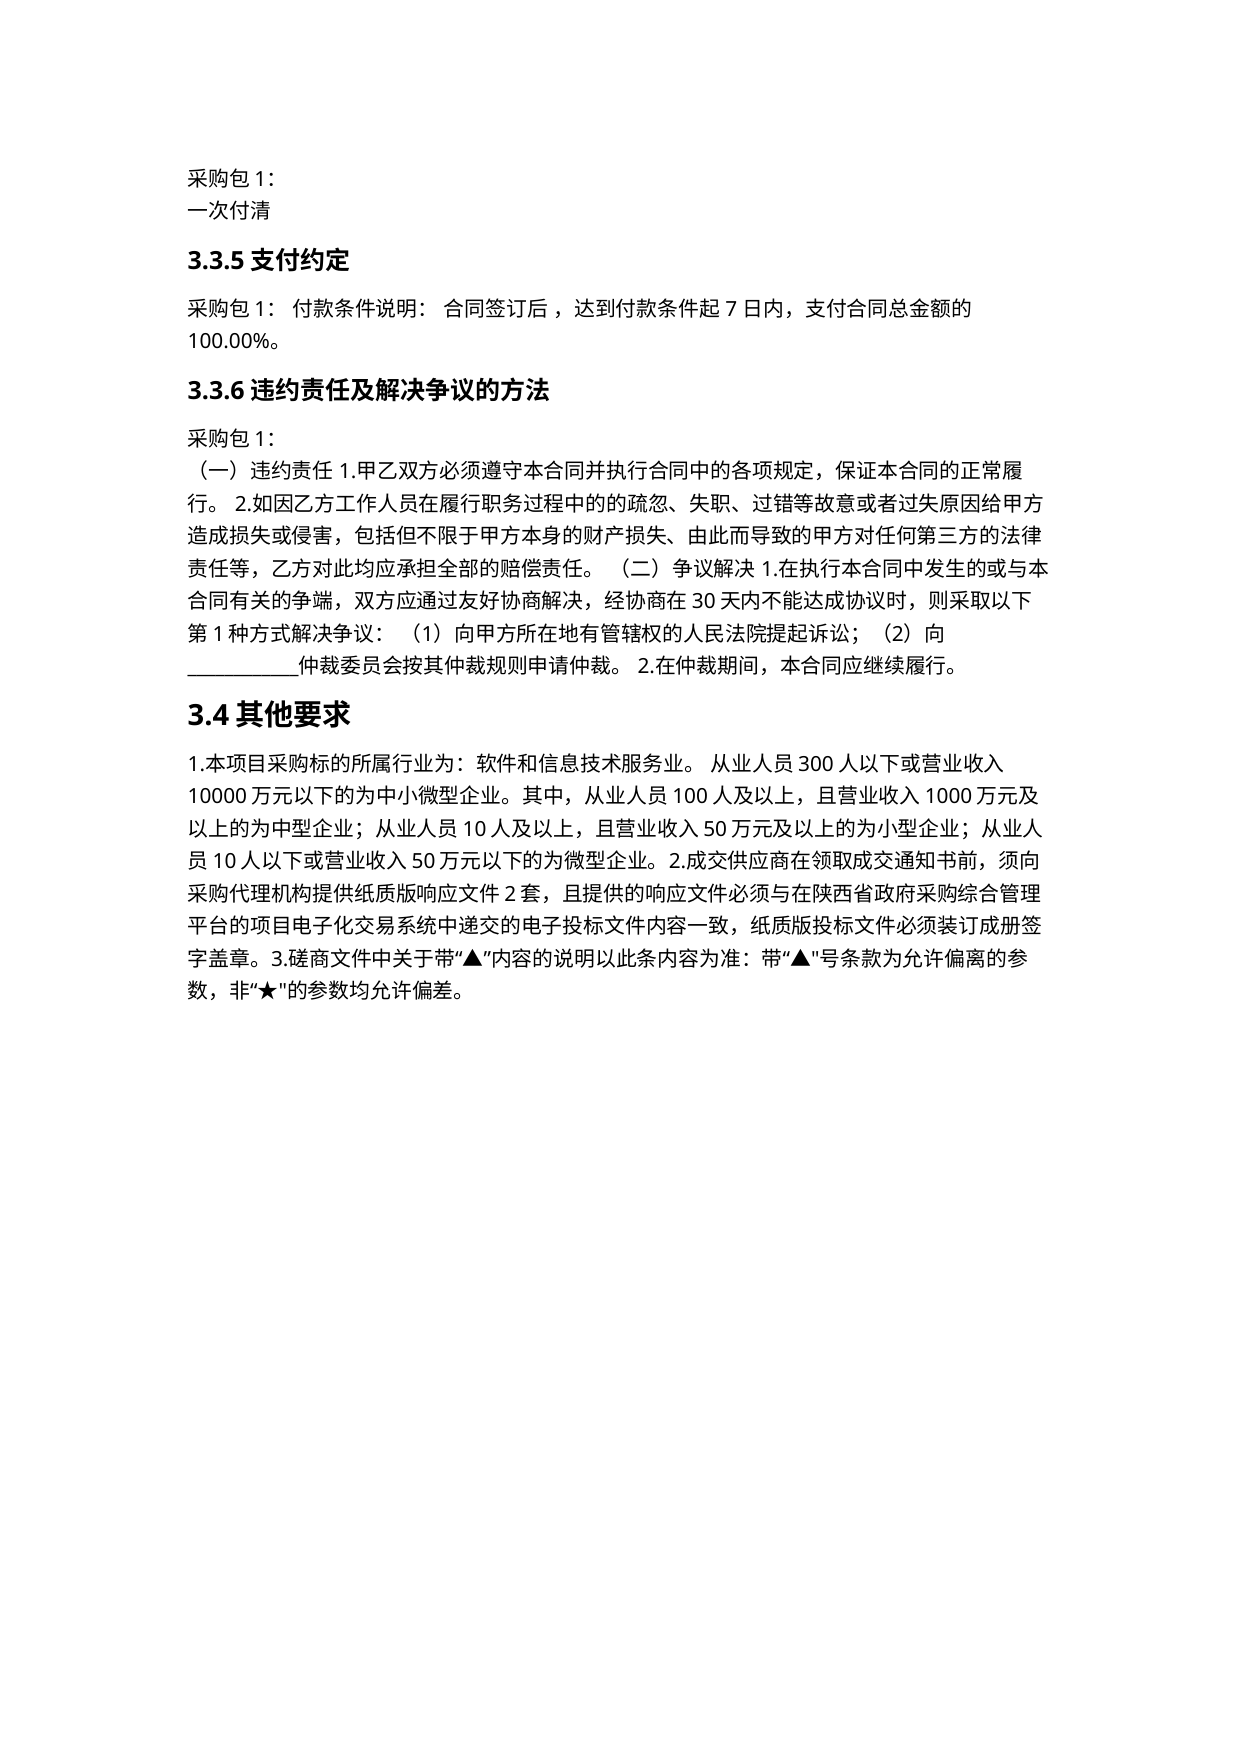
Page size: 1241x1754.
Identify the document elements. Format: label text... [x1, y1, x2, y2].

text （一）违约责任 1.甲乙双方必须遵守本合同并执行合同中的各项规定，保证本合同的正常履行。 2.如因乙方工作人员在履行职务过程中的的疏忽、失职、过错等故意或者过失原因给甲方造成损失或侵害，包括但不限于甲方本身的财产损失、由此而导致的甲方对任何第三方的法律责任等，乙方对此均应承担全部的赔偿责任。 （二）争议解决 1.在执行本合同中发生的或与本合同有关的争端，双方应通过友好协商解决，经协商在30天内不能达成协议时，则采取以下第1种方式解决争议： （1）向甲方所在地有管辖权的人民法院提起诉讼；（2）向____________仲裁委员会按其仲裁规则申请仲裁。 2.在仲裁期间，本合同应继续履行。 [187, 454, 1053, 682]
text 采购包1： [187, 162, 1053, 194]
text 采购包1： [187, 422, 1053, 454]
text 1.本项目采购标的所属行业为：软件和信息技术服务业。 从业人员300人以下或营业收入10000万元以下的为中小微型企业。其中，从业人员100人及以上，且营业收入1000万元及以上的为中型企业；从业人员10人及以上，且营业收入50万元及以上的为小型企业；从业人员10人以下或营业收入50万元以下的为微型企业。2.成交供应商在领取成交通知书前，须向采购代理机构提供纸质版响应文件2套，且提供的响应文件必须与在陕西省政府采购综合管理平台的项目电子化交易系统中递交的电子投标文件内容一致，纸质版投标文件必须装订成册签字盖章。3.磋商文件中关于带“▲”内容的说明以此条内容为准：带“▲"号条款为允许偏离的参数，非“★"的参数均允许偏差。 [187, 747, 1053, 1007]
text 3.3.6违约责任及解决争议的方法 [187, 357, 1053, 422]
text 一次付清 [187, 194, 1053, 227]
text 3.3.5支付约定 [187, 227, 1053, 292]
text 采购包1： 付款条件说明： 合同签订后 ，达到付款条件起 7 日内，支付合同总金额的 100.00%。 [187, 292, 1053, 357]
text 3.4其他要求 [187, 682, 1053, 747]
